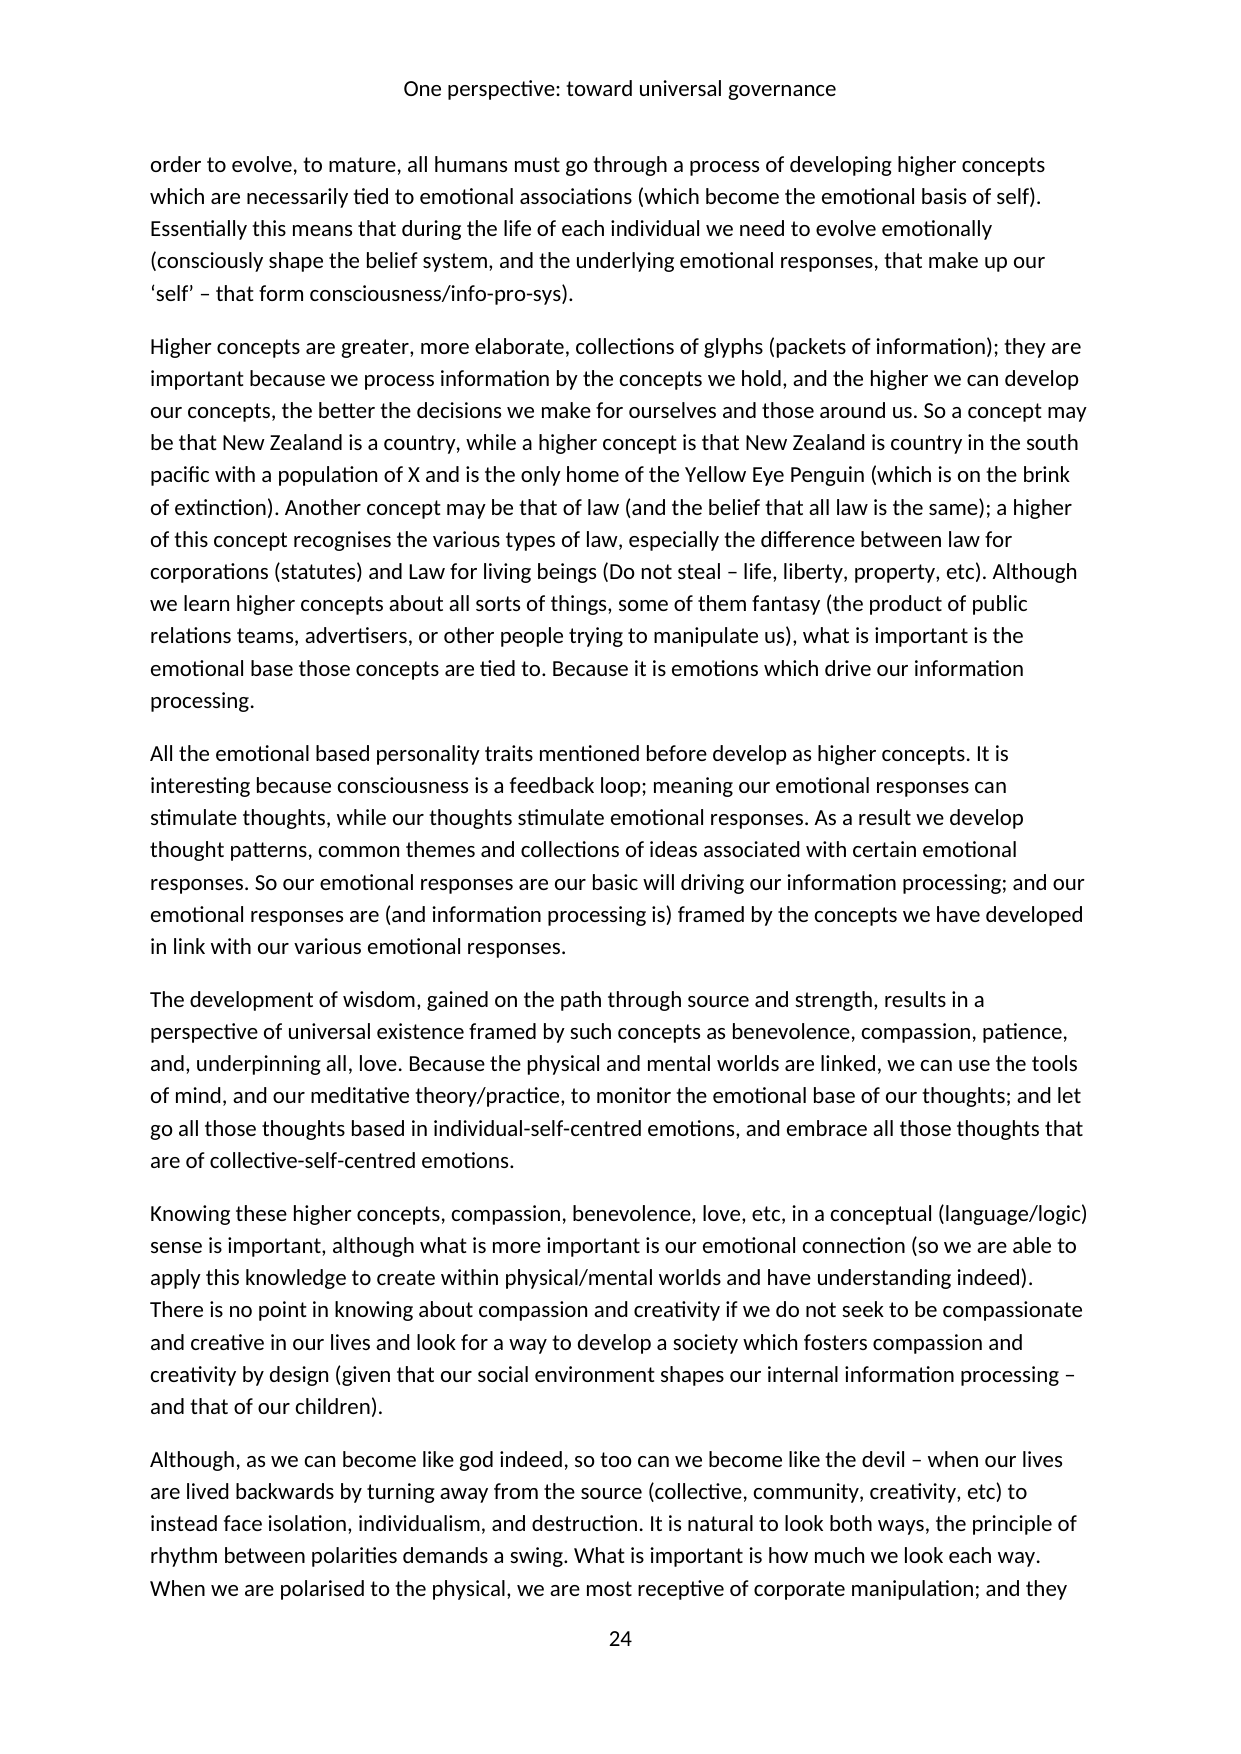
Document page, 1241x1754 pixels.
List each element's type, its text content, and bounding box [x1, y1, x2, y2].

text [150, 1445, 1090, 1602]
text All the emotional based personality traits mentioned before develop as higher concepts. It is interesting because consciousness is a feedback loop; meaning our emotional responses can stimulate thoughts, while our thoughts stimulate emotional responses. As a result we develop thought patterns, common themes and collections of ideas associated with certain emotional responses. So our emotional responses are our basic will driving our information processing; and our emotional responses are (and information processing is) framed by the concepts we have developed in link with our various emotional responses. [150, 739, 1090, 960]
text The development of wisdom, gained on the path through source and strength, results in a perspective of universal existence framed by such concepts as benevolence, compassion, patience, and, underpinning all, love. Because the physical and mental worlds are linked, we can use the tools of mind, and our meditative theory/practice, to monitor the emotional base of our thoughts; and let go all those thoughts based in individual-self-centred emotions, and embrace all those thoughts that are of collective-self-centred emotions. [150, 985, 1090, 1174]
text Higher concepts are greater, more elaborate, collections of glyphs (packets of information); they are important because we process information by the concepts we hold, and the higher we can develop our concepts, the better the decisions we make for ourselves and those around us. So a concept may be that New Zealand is a country, while a higher concept is that New Zealand is country in the south pacific with a population of X and is the only home of the Yellow Eye Penguin (which is on the brink of extinction). Another concept may be that of law (and the belief that all law is the same); a higher of this concept recognises the various types of law, especially the difference between law for corporations (statutes) and Law for living beings (Do not steal – life, liberty, property, etc). Although we learn higher concepts about all sorts of things, some of them fantasy (the product of public relations teams, advertisers, or other people trying to manipulate us), what is important is the emotional base those concepts are tied to. Because it is emotions which drive our information processing. [150, 332, 1090, 714]
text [150, 150, 1090, 307]
text Knowing these higher concepts, compassion, benevolence, love, etc, in a conceptual (language/logic) sense is important, although what is more important is our emotional connection (so we are able to apply this knowledge to create within physical/mental worlds and have understanding indeed). There is no point in knowing about compassion and creativity if we do not seek to be compassionate and creative in our lives and look for a way to develop a society which fosters compassion and creativity by design (given that our social environment shapes our internal information processing – and that of our children). [150, 1199, 1090, 1420]
